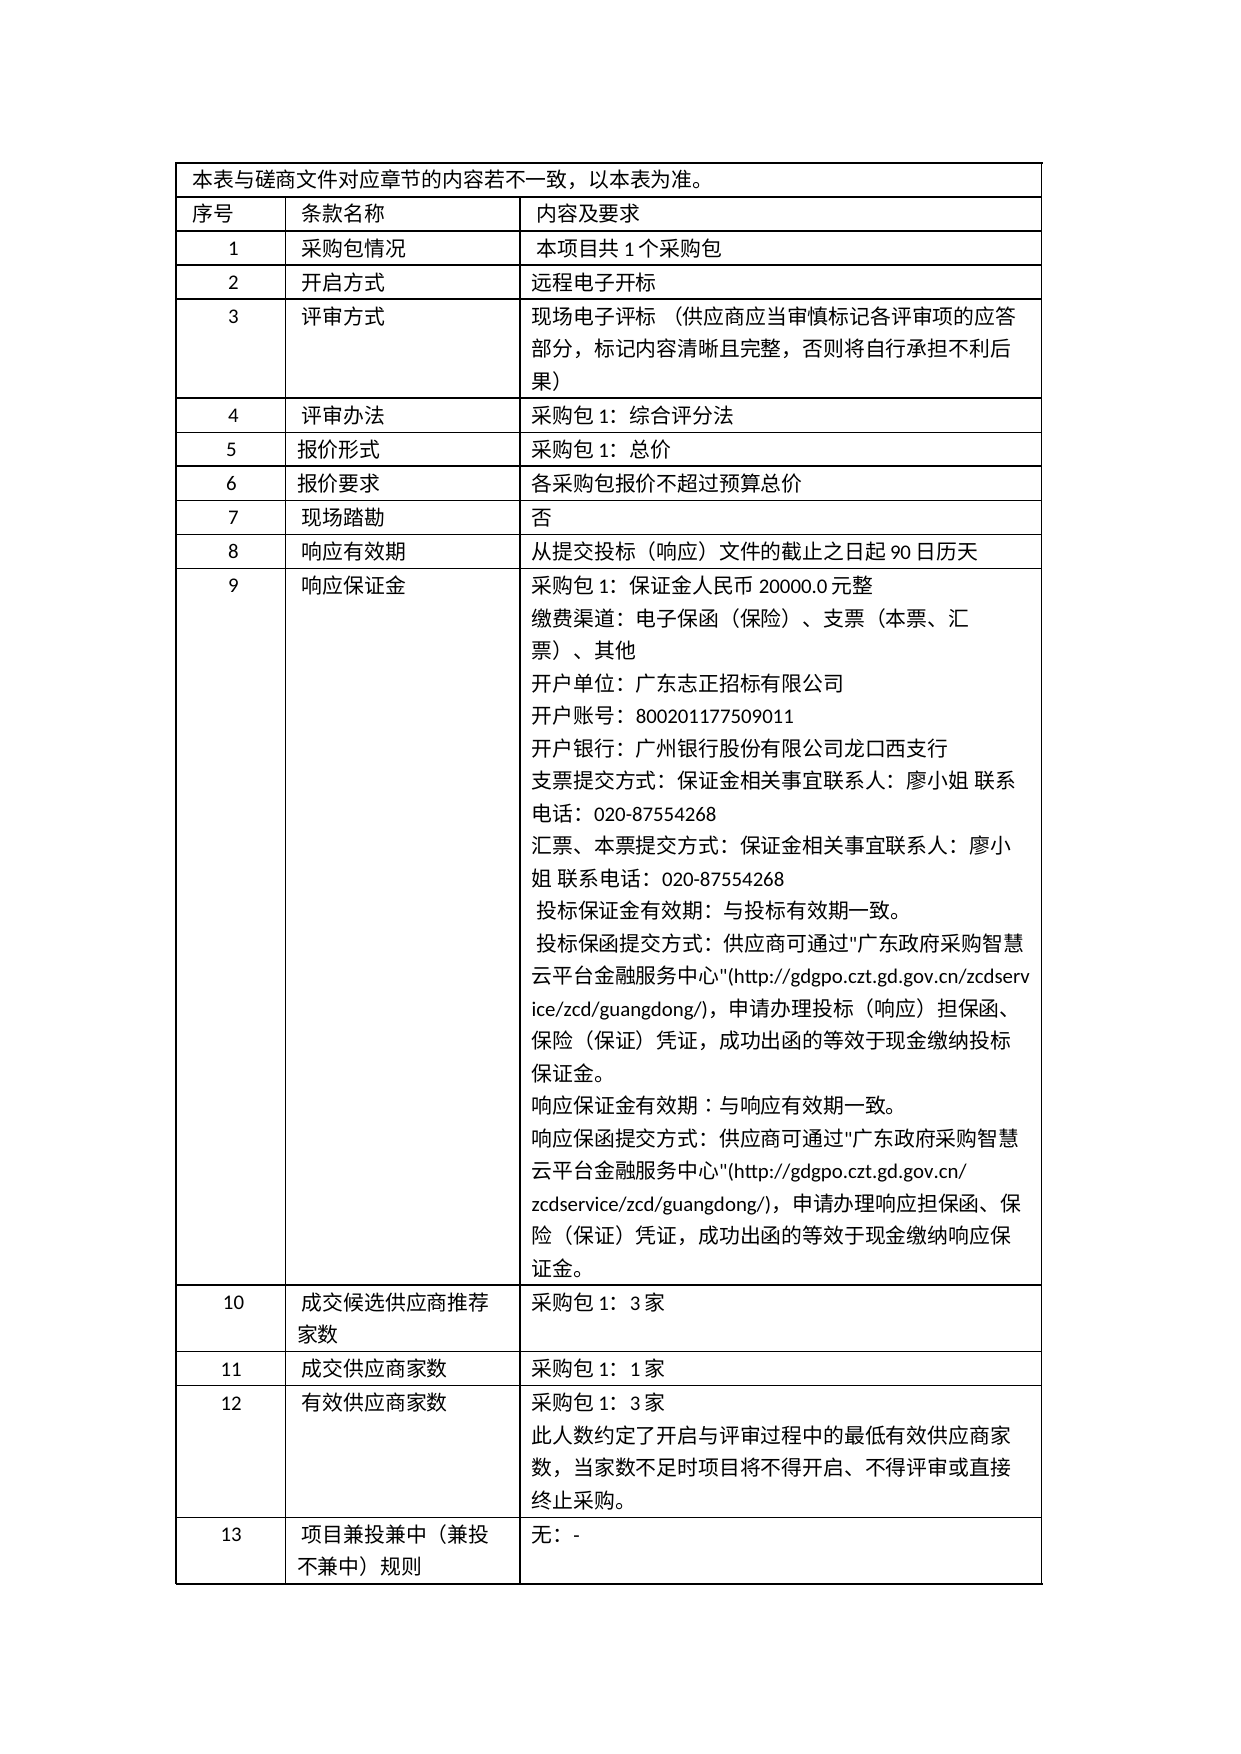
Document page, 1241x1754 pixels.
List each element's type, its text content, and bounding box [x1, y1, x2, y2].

table_cell 响应有效期 [286, 535, 519, 568]
table_cell 采购包1：保证金人民币20000.0元整 缴费渠道：电子保函（保险）、支票（本票、汇票）、其他 开户单位：广东志正招标有限公司 开户账号：800201177509011 开户银行：广州银行股份有限公司龙口西支行 支票提交方式：保证金相关事宜联系人：廖小姐 联系电话：020-87554268 汇票、本票提交方式：保证金相关事宜联系人：廖小姐 联系电话：020-87554268 投标保证金有效期：与投标有效期一致。 投标保函提交方式：供应商可通过"广东政府采购智慧云平台金融服务中心"(http://gdgpo.czt.gd.gov.cn/zcdservice/zcd/guangdong/)，申请办理投标（响应）担保函、保险（保证）凭证，成功出函的等效于现金缴纳投标保证金。 响应保证金有效期∶与响应有效期一致。 响应保函提交方式：供应商可通过"广东政府采购智慧云平台金融服务中心"(http://gdgpo.czt.gd.gov.cn/zcdservice/zcd/guangdong/)，申请办理响应担保函、保险（保证）凭证，成功出函的等效于现金缴纳响应保证金。 [521, 569, 1041, 1284]
table_cell 采购包情况 [286, 232, 519, 264]
table_cell 否 [521, 501, 1041, 533]
table_cell 8 [177, 535, 285, 568]
table_cell 采购包1：1家 [521, 1352, 1041, 1385]
table_cell 项目兼投兼中（兼投不兼中）规则 [286, 1518, 519, 1583]
table_cell 采购包1：综合评分法 [521, 399, 1041, 431]
table_cell 开启方式 [286, 266, 519, 298]
table_cell 3 [177, 300, 285, 397]
table_cell 远程电子开标 [521, 266, 1041, 298]
table_cell 成交供应商家数 [286, 1352, 519, 1385]
table_cell 现场电子评标 （供应商应当审慎标记各评审项的应答部分，标记内容清晰且完整，否则将自行承担不利后果） [521, 300, 1041, 397]
table_cell 本项目共1个采购包 [521, 232, 1041, 264]
table_cell 序号 [177, 198, 285, 230]
table_cell 11 [177, 1352, 285, 1385]
table_cell 成交候选供应商推荐家数 [286, 1286, 519, 1351]
table_cell 13 [177, 1518, 285, 1583]
table_cell 评审方式 [286, 300, 519, 397]
table_cell 现场踏勘 [286, 501, 519, 533]
table_cell 5 [177, 433, 285, 465]
table_cell 从提交投标（响应）文件的截止之日起90日历天 [521, 535, 1041, 568]
table_cell 9 [177, 569, 285, 1284]
table_cell 4 [177, 399, 285, 431]
table_cell 条款名称 [286, 198, 519, 230]
table_cell 采购包1：3家 此人数约定了开启与评审过程中的最低有效供应商家数，当家数不足时项目将不得开启、不得评审或直接终止采购。 [521, 1386, 1041, 1516]
table_cell 报价要求 [286, 467, 519, 499]
table_cell 报价形式 [286, 433, 519, 465]
table_cell 10 [177, 1286, 285, 1351]
table_cell 响应保证金 [286, 569, 519, 1284]
table_cell 6 [177, 467, 285, 499]
table_cell 7 [177, 501, 285, 533]
table_cell 2 [177, 266, 285, 298]
table_cell 1 [177, 232, 285, 264]
table_cell 无：- [521, 1518, 1041, 1583]
table_cell 采购包1：总价 [521, 433, 1041, 465]
table_header 本表与磋商文件对应章节的内容若不一致，以本表为准。 [177, 164, 1041, 196]
table_cell 有效供应商家数 [286, 1386, 519, 1516]
table_cell 评审办法 [286, 399, 519, 431]
table_cell 采购包1：3家 [521, 1286, 1041, 1351]
table_cell 12 [177, 1386, 285, 1516]
table_cell 各采购包报价不超过预算总价 [521, 467, 1041, 499]
table_cell 内容及要求 [521, 198, 1041, 230]
